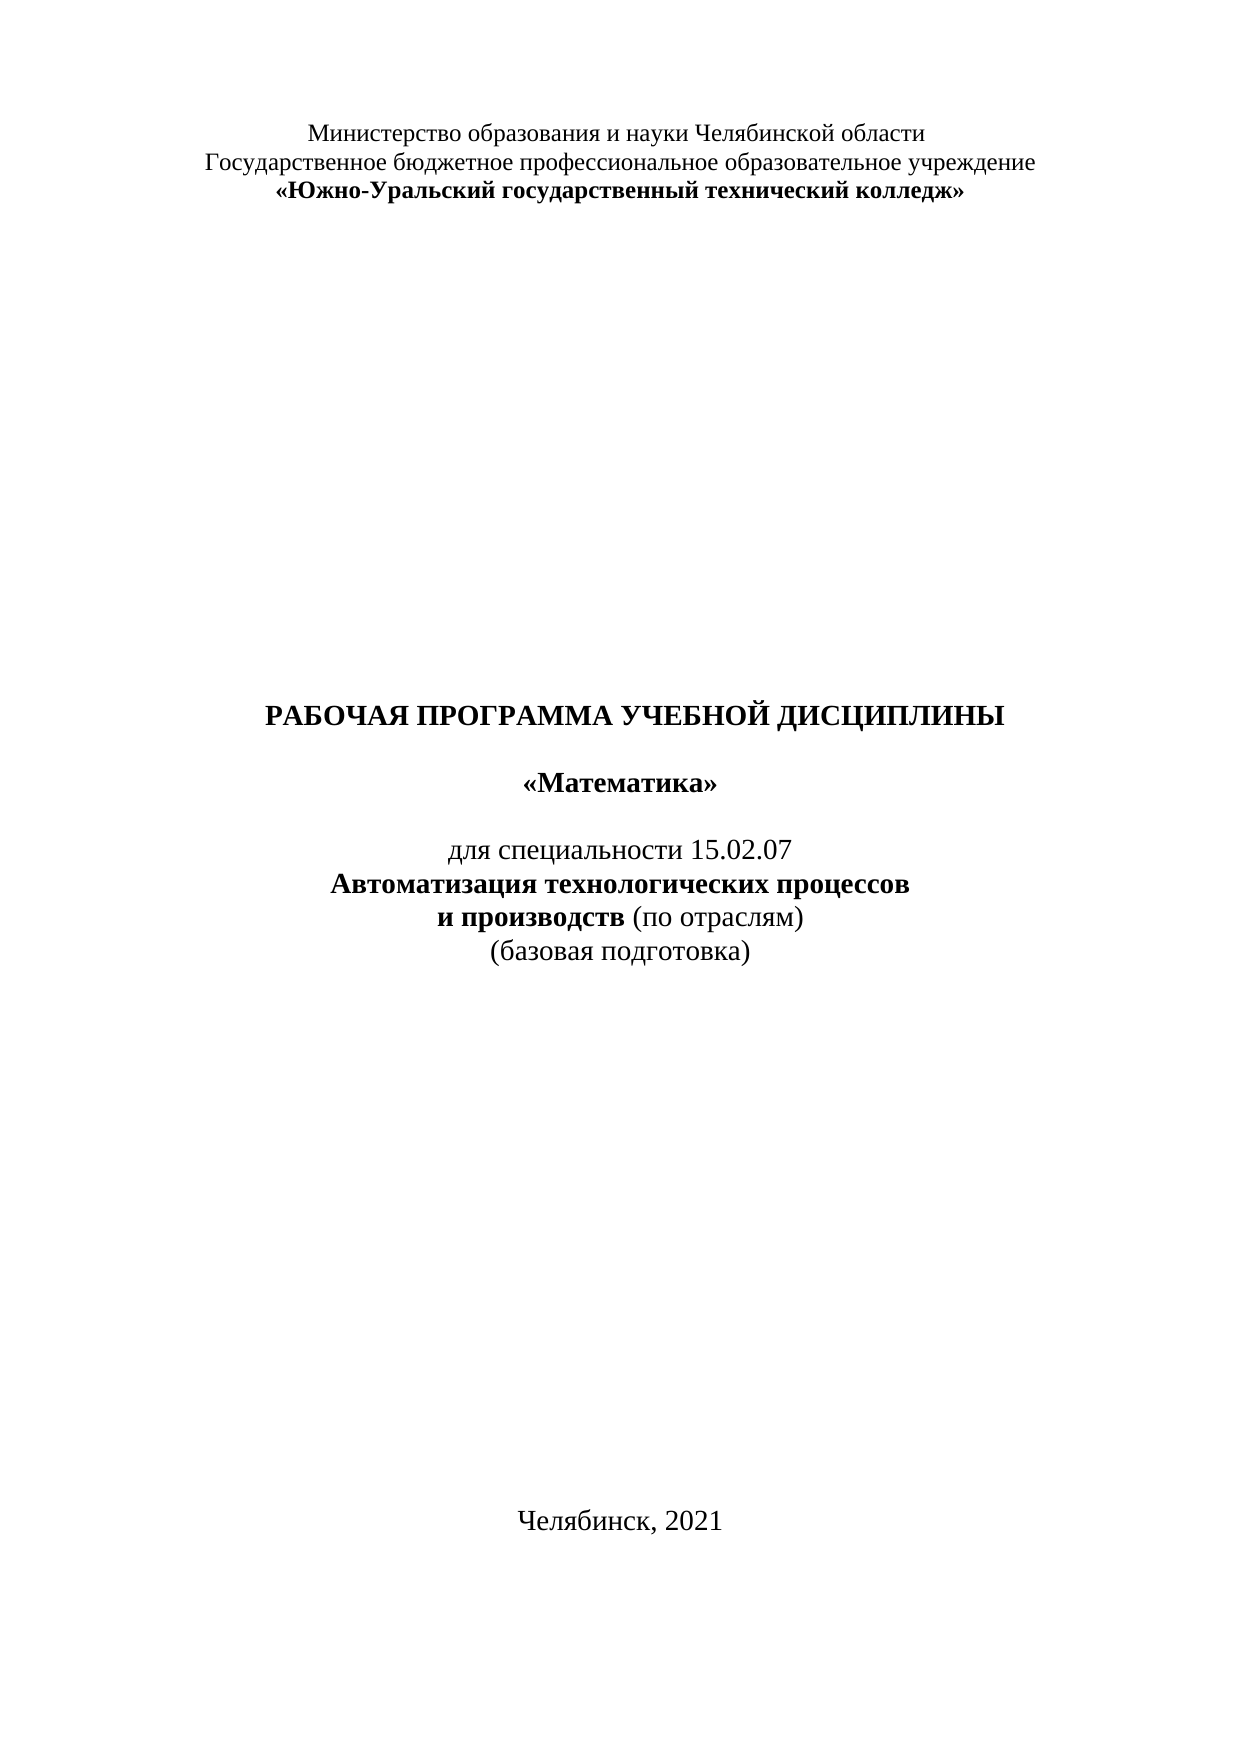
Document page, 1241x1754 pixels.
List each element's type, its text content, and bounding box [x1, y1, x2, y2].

subtitle РАБОЧАЯ ПРОГРАММА УЧЕБНОЙ ДИСЦИПЛИНЫ [118, 698, 1122, 732]
text Автоматизация технологических процессов [118, 866, 1122, 899]
text (базовая подготовка) [118, 933, 1122, 966]
text Челябинск, 2021 [118, 1503, 1122, 1537]
text для специальности 15.02.07 [118, 832, 1122, 866]
text Государственное бюджетное профессиональное образовательное учреждение [118, 147, 1122, 176]
text и производств (по отраслям) [118, 899, 1122, 933]
text «Южно-Уральский государственный технический колледж» [118, 176, 1122, 204]
text Министерство образования и науки Челябинской области [118, 118, 1114, 147]
text «Математика» [118, 765, 1122, 799]
